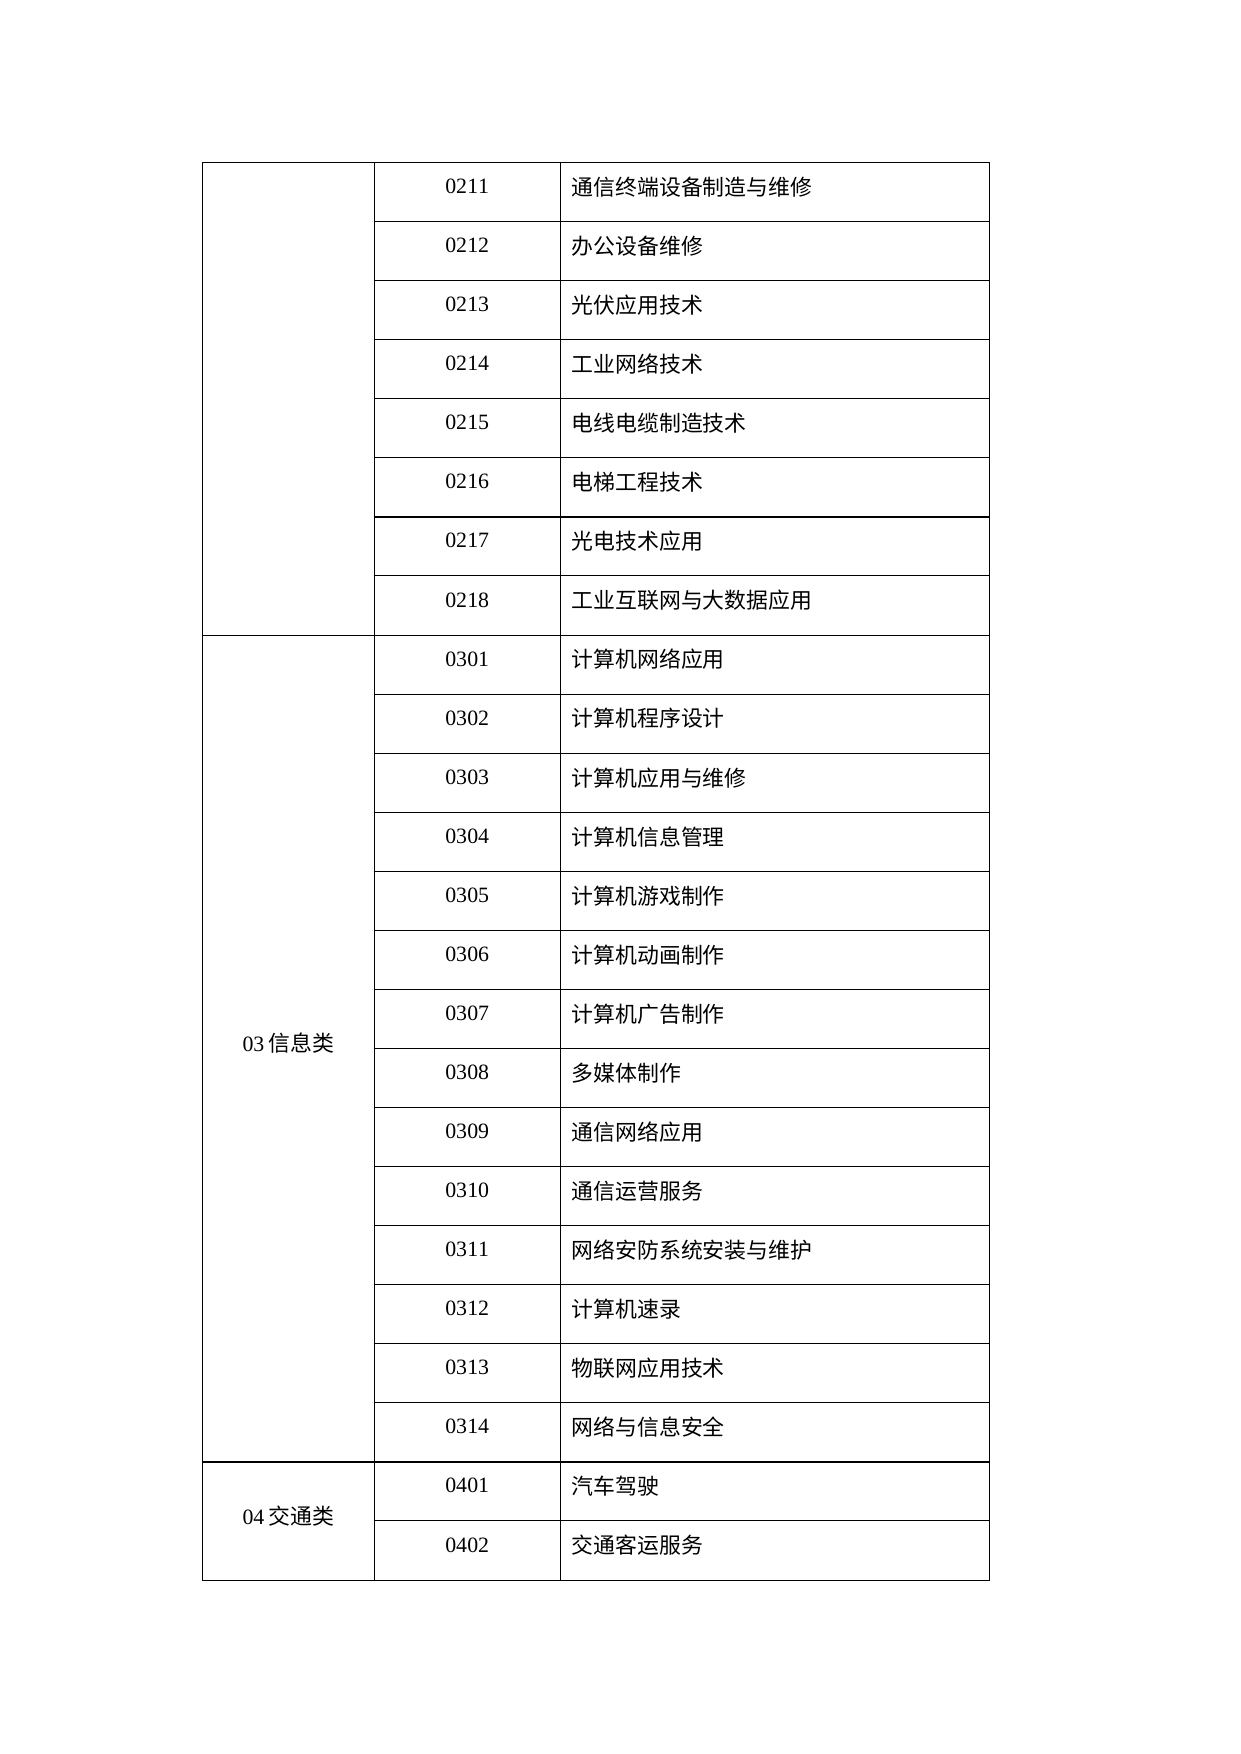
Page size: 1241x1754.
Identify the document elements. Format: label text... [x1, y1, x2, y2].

table_cell 物联网应用技术 [561, 1344, 989, 1402]
table_cell 0401 [375, 1463, 560, 1520]
table_cell 0314 [375, 1403, 560, 1461]
table_cell 网络与信息安全 [561, 1403, 989, 1461]
table_cell 计算机信息管理 [561, 813, 989, 871]
table_cell 0402 [375, 1521, 560, 1579]
table_cell 0307 [375, 990, 560, 1048]
table_cell 交通客运服务 [561, 1521, 989, 1579]
table_cell 0301 [375, 636, 560, 693]
table_cell 光伏应用技术 [561, 281, 989, 339]
table_cell 0216 [375, 458, 560, 516]
table_cell 计算机广告制作 [561, 990, 989, 1048]
table_cell 0310 [375, 1167, 560, 1225]
table_cell 0212 [375, 222, 560, 280]
table_cell 计算机动画制作 [561, 931, 989, 989]
table_cell 电梯工程技术 [561, 458, 989, 516]
table_cell 电线电缆制造技术 [561, 399, 989, 457]
table_cell 汽车驾驶 [561, 1463, 989, 1520]
table_cell 多媒体制作 [561, 1049, 989, 1107]
table_cell 0309 [375, 1108, 560, 1166]
table_cell 0304 [375, 813, 560, 871]
table_cell 0312 [375, 1285, 560, 1343]
table_cell 通信运营服务 [561, 1167, 989, 1225]
table_cell 0217 [375, 518, 560, 575]
table_cell 计算机速录 [561, 1285, 989, 1343]
table_cell 光电技术应用 [561, 518, 989, 575]
table_cell 计算机应用与维修 [561, 754, 989, 812]
table_cell 0305 [375, 872, 560, 930]
table_cell 计算机游戏制作 [561, 872, 989, 930]
table_cell 通信网络应用 [561, 1108, 989, 1166]
table_cell 计算机程序设计 [561, 695, 989, 753]
table_cell 办公设备维修 [561, 222, 989, 280]
table_cell 0211 [375, 163, 560, 221]
table_cell 通信终端设备制造与维修 [561, 163, 989, 221]
table_cell 04交通类 [203, 1463, 374, 1579]
table_cell 0313 [375, 1344, 560, 1402]
table_cell 0213 [375, 281, 560, 339]
table_cell 0218 [375, 576, 560, 634]
table_cell 03信息类 [203, 636, 374, 1461]
table_cell 网络安防系统安装与维护 [561, 1226, 989, 1284]
table_cell 0302 [375, 695, 560, 753]
table_cell 工业互联网与大数据应用 [561, 576, 989, 634]
table_cell 0308 [375, 1049, 560, 1107]
table_cell 0306 [375, 931, 560, 989]
table_cell 计算机网络应用 [561, 636, 989, 693]
table_cell 0214 [375, 340, 560, 398]
table_cell 0311 [375, 1226, 560, 1284]
table_cell 0215 [375, 399, 560, 457]
table_cell 0303 [375, 754, 560, 812]
table_cell 工业网络技术 [561, 340, 989, 398]
